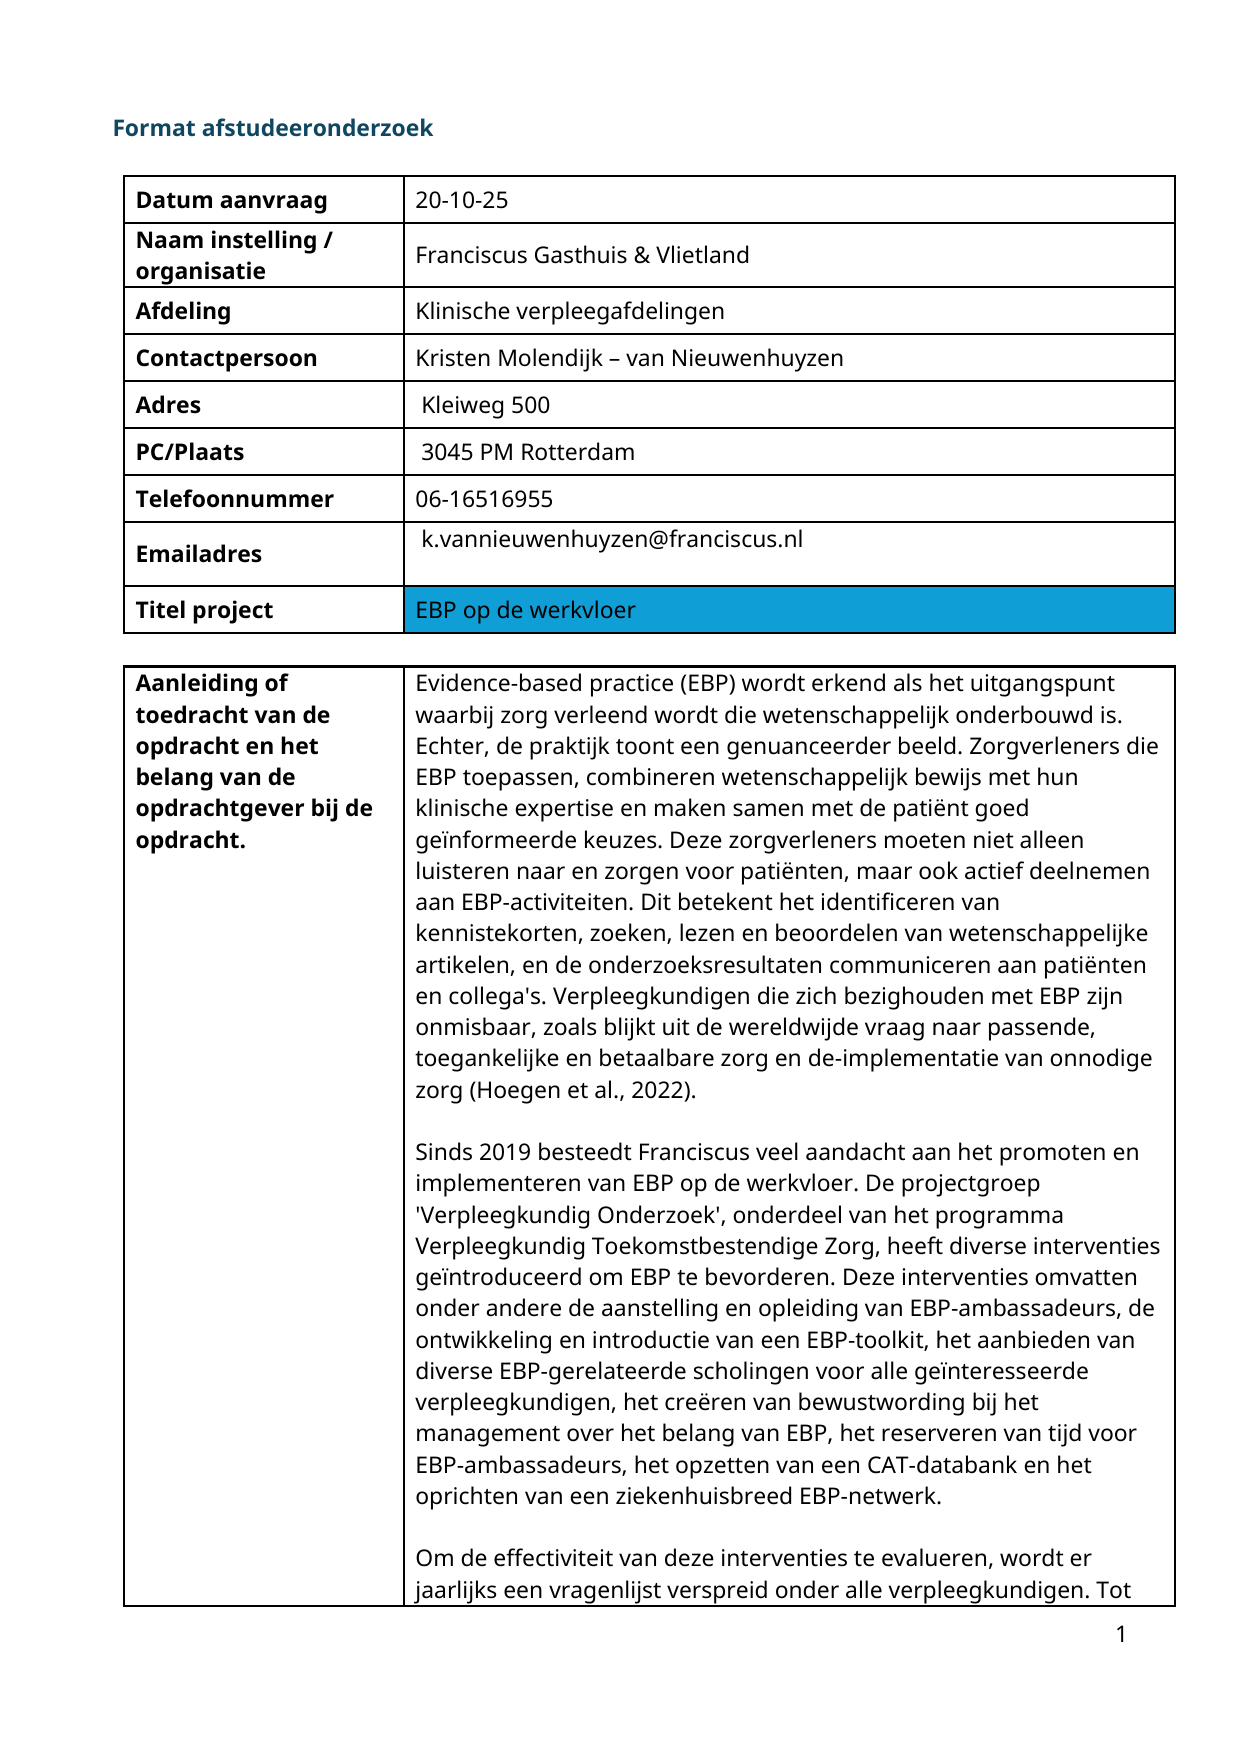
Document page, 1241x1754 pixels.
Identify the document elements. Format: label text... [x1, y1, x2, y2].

table_cell 06-16516955 [405, 476, 1174, 521]
table_cell EBP op de werkvloer [405, 587, 1174, 632]
table_header 20-10-25 [405, 177, 1174, 222]
table_header Datum aanvraag [125, 177, 403, 222]
table_cell Contactpersoon [125, 335, 403, 380]
table_cell Klinische verpleegafdelingen [405, 288, 1174, 333]
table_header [125, 668, 403, 1605]
table_cell Kleiweg 500 [405, 382, 1174, 427]
table_cell Franciscus Gasthuis & Vlietland [405, 224, 1174, 286]
table_cell Naam instelling / organisatie [125, 224, 403, 286]
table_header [405, 668, 1174, 1605]
table_cell Afdeling [125, 288, 403, 333]
text Format afstudeeronderzoek [112, 112, 1128, 143]
table_cell k.vannieuwenhuyzen@franciscus.nl [405, 523, 1174, 585]
table_cell Emailadres [125, 523, 403, 585]
table_cell 3045 PM Rotterdam [405, 429, 1174, 474]
table_cell Adres [125, 382, 403, 427]
table_cell PC/Plaats [125, 429, 403, 474]
table_cell Telefoonnummer [125, 476, 403, 521]
table_cell Titel project [125, 587, 403, 632]
table_cell Kristen Molendijk – van Nieuwenhuyzen [405, 335, 1174, 380]
